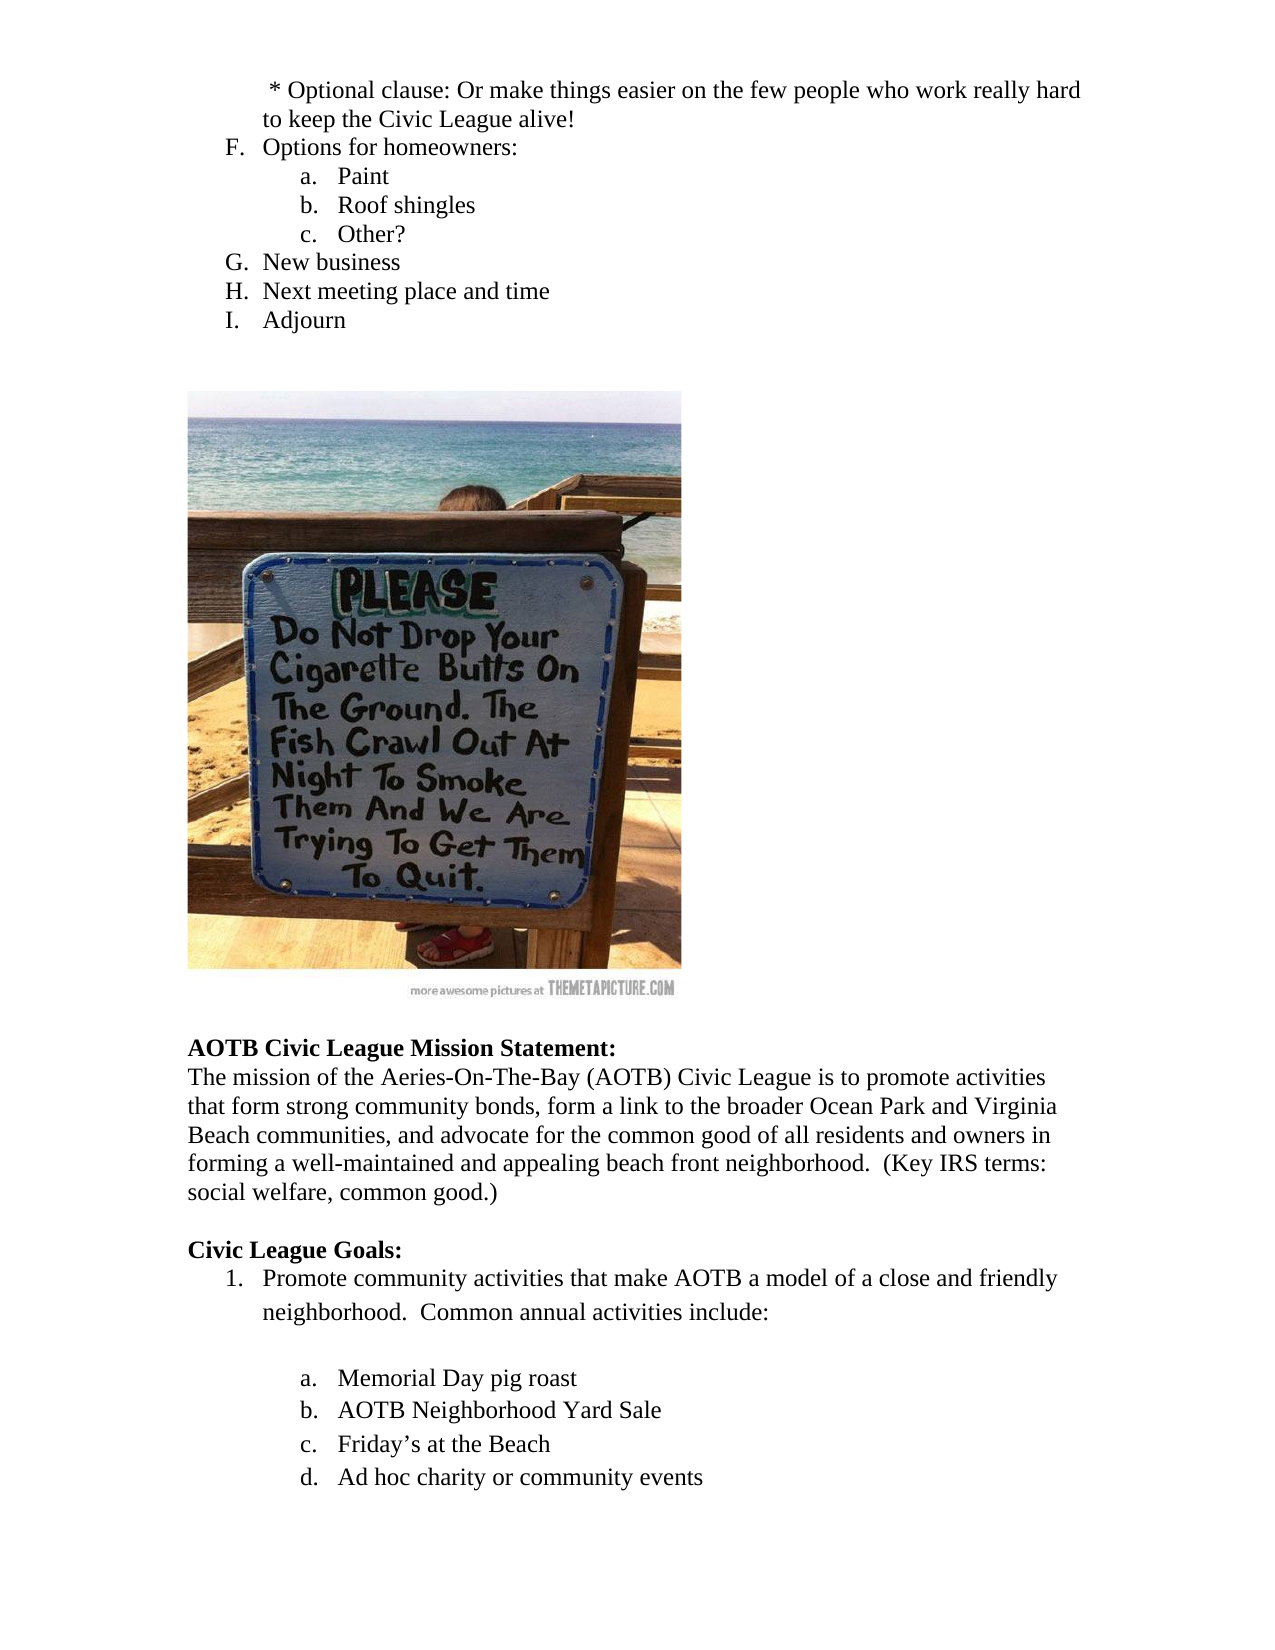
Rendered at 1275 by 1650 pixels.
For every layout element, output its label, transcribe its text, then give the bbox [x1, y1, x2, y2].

list Options for homeowners: [225, 132, 1087, 161]
list AOTB Neighborhood Yard Sale [300, 1396, 1087, 1424]
list New business [225, 247, 1087, 276]
text * Optional clause: Or make things easier on the few people who work really hard to keep the Civic League alive! [262, 75, 1087, 132]
list Next meeting place and time [225, 276, 1087, 305]
list Roof shingles [300, 190, 1087, 219]
list Memorial Day pig roast [300, 1363, 1087, 1391]
text AOTB Civic League Mission Statement: [187, 1033, 1087, 1062]
list Adjourn [225, 305, 1087, 334]
text Civic League Goals: [187, 1235, 1087, 1263]
list Friday’s at the Beach [300, 1429, 1087, 1457]
list Other? [300, 219, 1087, 247]
text The mission of the Aeries-On-The-Bay (AOTB) Civic League is to promote activities that form strong community bonds, form a link to the broader Ocean Park and Virginia Beach communities, and advocate for the common good of all residents and owners in forming a well-maintained and appealing beach front neighborhood. (Key IRS terms: social welfare, common good.) [187, 1062, 1087, 1235]
list Paint [300, 161, 1087, 190]
picture [187, 391, 682, 1005]
list Promote community activities that make AOTB a model of a close and friendly neighborhood. Common annual activities include: [225, 1263, 1087, 1358]
list Ad hoc charity or community events [300, 1462, 1087, 1490]
